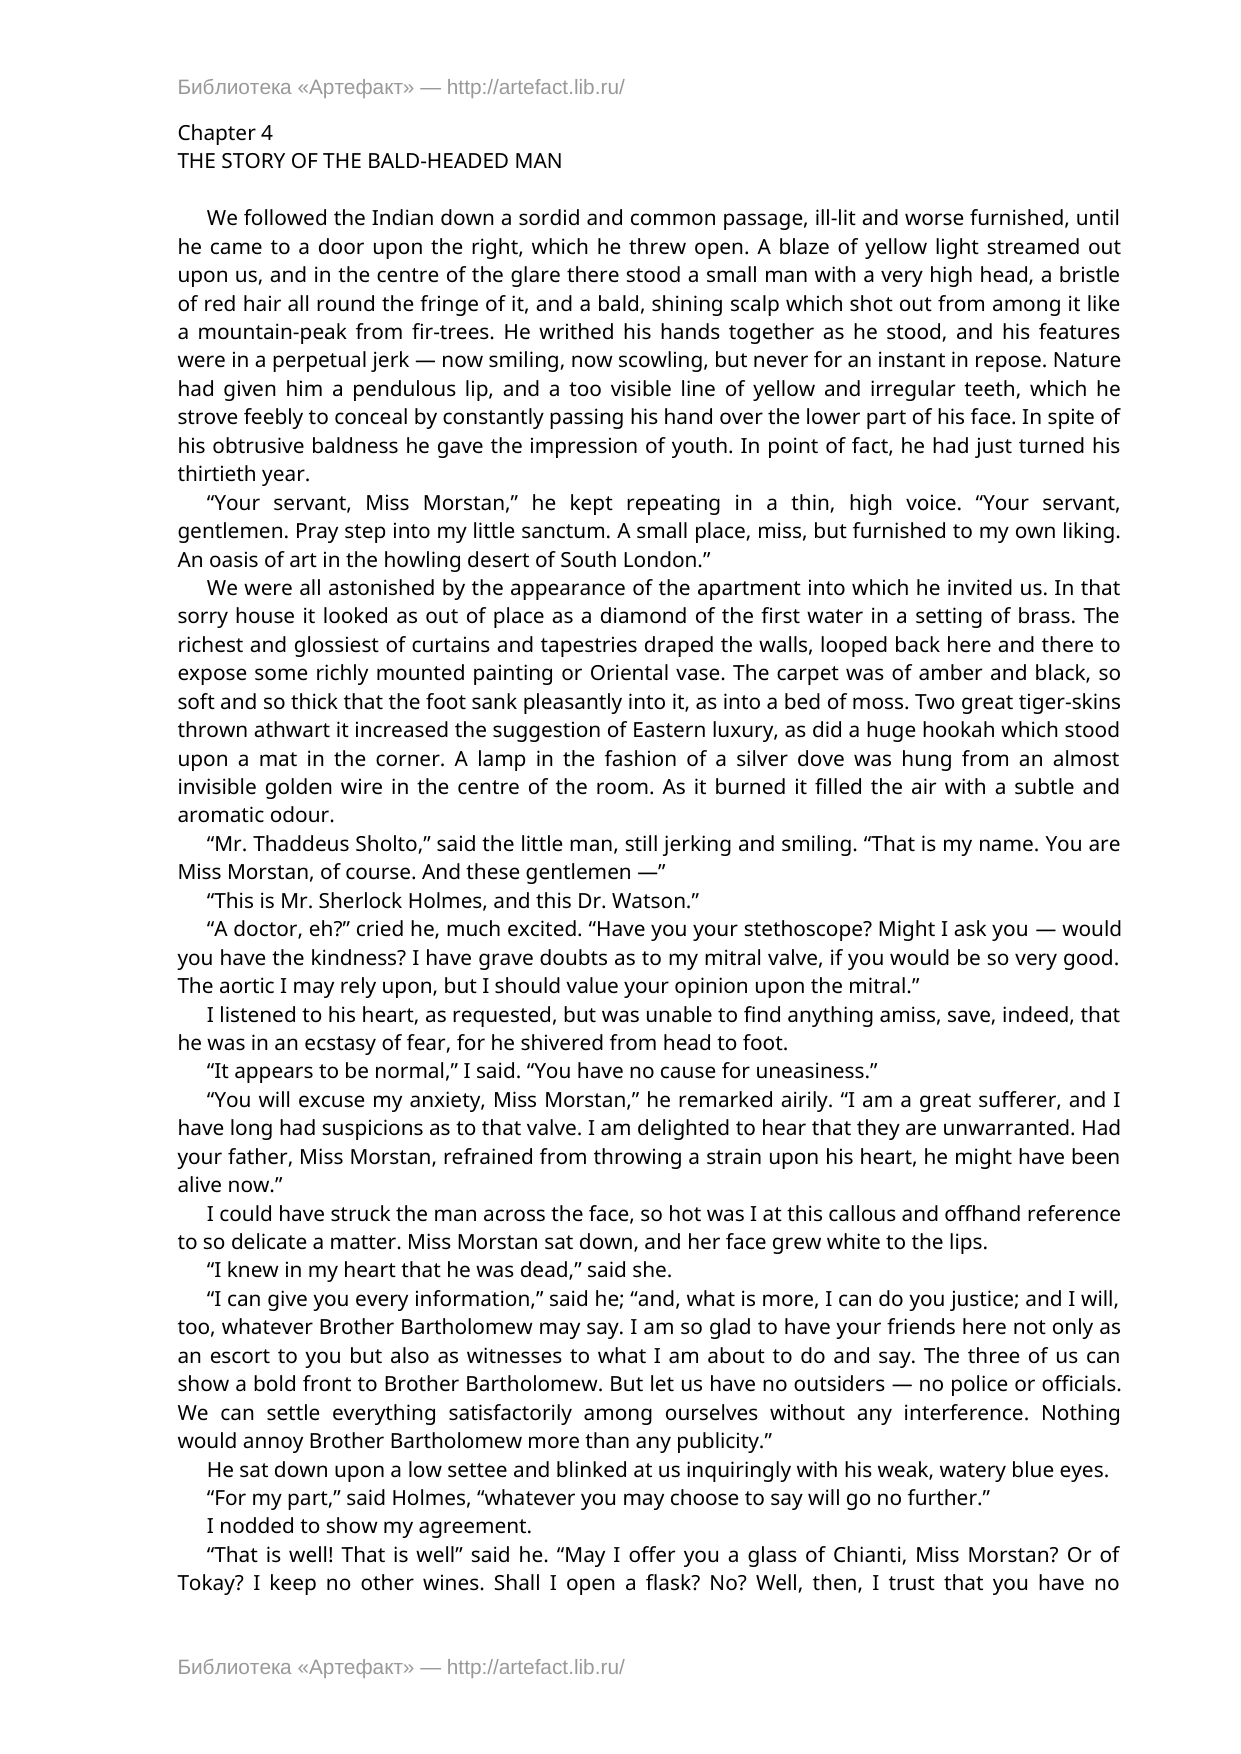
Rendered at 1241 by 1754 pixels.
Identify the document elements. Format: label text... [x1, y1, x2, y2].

text “This is Mr. Sherlock Holmes, and this Dr. Watson.” [177, 886, 1122, 914]
text THE STORY OF THE BALD-HEADED MAN [177, 147, 1122, 175]
text “I knew in my heart that he was dead,” said she. [177, 1256, 1122, 1284]
text “Mr. Thaddeus Sholto,” said the little man, still jerking and smiling. “That is my name. You are Miss Morstan, of course. And these gentlemen —” [177, 829, 1122, 886]
text “For my part,” said Holmes, “whatever you may choose to say will go no further.” [177, 1483, 1122, 1512]
text We were all astonished by the appearance of the apartment into which he invited us. In that sorry house it looked as out of place as a diamond of the first water in a setting of brass. The richest and glossiest of curtains and tapestries draped the walls, looped back here and there to expose some richly mounted painting or Oriental vase. The carpet was of amber and black, so soft and so thick that the foot sank pleasantly into it, as into a bed of moss. Two great tiger-skins thrown athwart it increased the suggestion of Eastern luxury, as did a huge hookah which stood upon a mat in the corner. A lamp in the fashion of a silver dove was hung from an almost invisible golden wire in the centre of the room. As it burned it filled the air with a subtle and aromatic odour. [177, 573, 1122, 829]
text He sat down upon a low settee and blinked at us inquiringly with his weak, watery blue eyes. [177, 1455, 1122, 1483]
text I listened to his heart, as requested, but was unable to find anything amiss, save, indeed, that he was in an ecstasy of fear, for he shivered from head to foot. [177, 1000, 1122, 1057]
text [177, 1540, 1122, 1597]
text “It appears to be normal,” I said. “You have no cause for uneasiness.” [177, 1057, 1122, 1085]
text I nodded to show my agreement. [177, 1512, 1122, 1540]
text Chapter 4 [177, 118, 1122, 147]
text “You will excuse my anxiety, Miss Morstan,” he remarked airily. “I am a great sufferer, and I have long had suspicions as to that valve. I am delighted to hear that they are unwarranted. Had your father, Miss Morstan, refrained from throwing a strain upon his heart, he might have been alive now.” [177, 1085, 1122, 1199]
text I could have struck the man across the face, so hot was I at this callous and offhand reference to so delicate a matter. Miss Morstan sat down, and her face grew white to the lips. [177, 1199, 1122, 1256]
text “A doctor, eh?” cried he, much excited. “Have you your stethoscope? Might I ask you — would you have the kindness? I have grave doubts as to my mitral valve, if you would be so very good. The aortic I may rely upon, but I should value your opinion upon the mitral.” [177, 914, 1122, 1000]
text “Your servant, Miss Morstan,” he kept repeating in a thin, high voice. “Your servant, gentlemen. Pray step into my little sanctum. A small place, miss, but furnished to my own liking. An oasis of art in the howling desert of South London.” [177, 488, 1122, 573]
text “I can give you every information,” said he; “and, what is more, I can do you justice; and I will, too, whatever Brother Bartholomew may say. I am so glad to have your friends here not only as an escort to you but also as witnesses to what I am about to do and say. The three of us can show a bold front to Brother Bartholomew. But let us have no outsiders — no police or officials. We can settle everything satisfactorily among ourselves without any interference. Nothing would annoy Brother Bartholomew more than any publicity.” [177, 1284, 1122, 1455]
text We followed the Indian down a sordid and common passage, ill-lit and worse furnished, until he came to a door upon the right, which he threw open. A blaze of yellow light streamed out upon us, and in the centre of the glare there stood a small man with a very high head, a bristle of red hair all round the fringe of it, and a bald, shining scalp which shot out from among it like a mountain-peak from fir-trees. He writhed his hands together as he stood, and his features were in a perpetual jerk — now smiling, now scowling, but never for an instant in repose. Nature had given him a pendulous lip, and a too visible line of yellow and irregular teeth, which he strove feebly to conceal by constantly passing his hand over the lower part of his face. In spite of his obtrusive baldness he gave the impression of youth. In point of fact, he had just turned his thirtieth year. [177, 203, 1122, 488]
